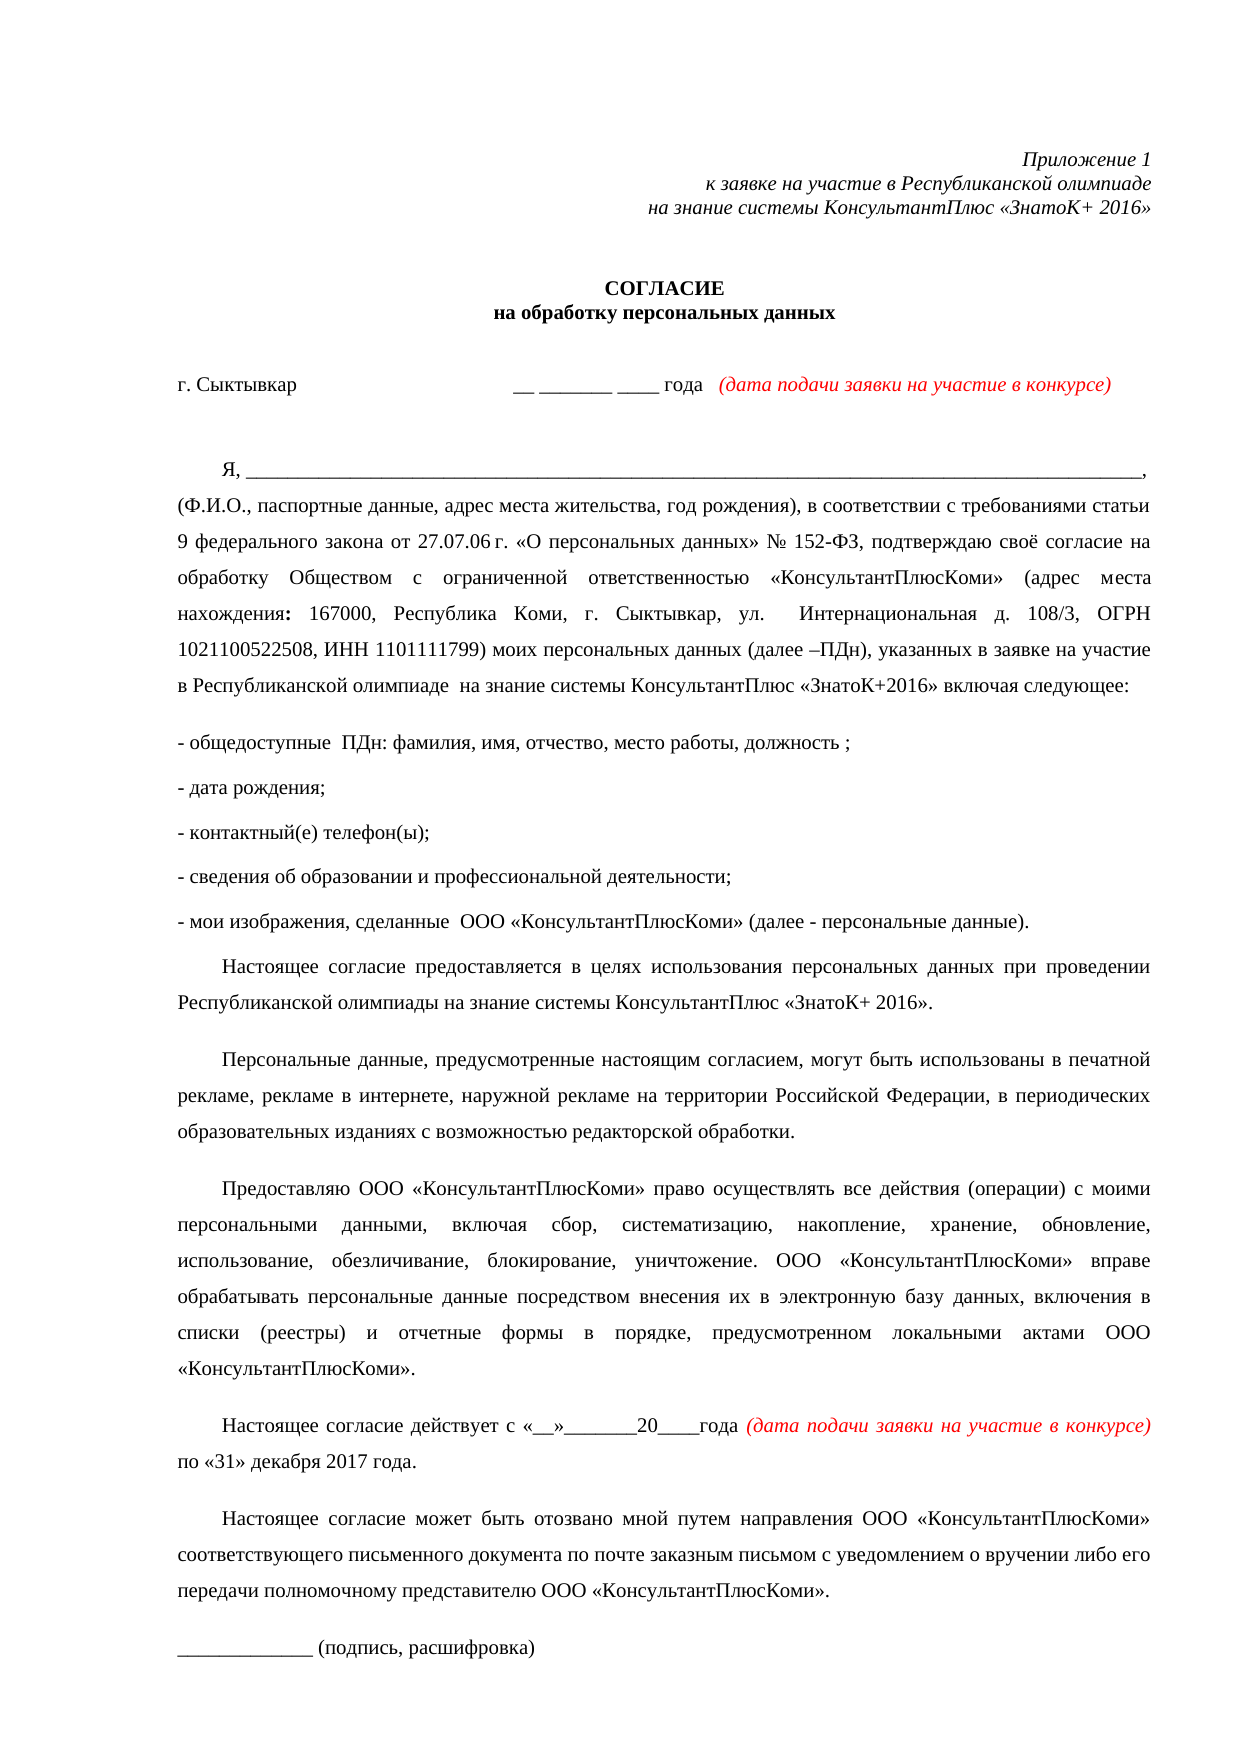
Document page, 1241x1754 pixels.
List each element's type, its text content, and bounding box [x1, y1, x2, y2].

text - контактный(е) телефон(ы); [177, 819, 1152, 844]
text Предоставляю ООО «КонсультантПлюсКоми» право осуществлять все действия (операции) с моими персональными данными, включая сбор, систематизацию, накопление, хранение, обновление, использование, обезличивание, блокирование, уничтожение. ООО «КонсультантПлюсКоми» вправе обрабатывать персональные данные посредством внесения их в электронную базу данных, включения в списки (реестры) и отчетные формы в порядке, предусмотренном локальными актами ООО «КонсультантПлюсКоми». [177, 1176, 1152, 1380]
text СОГЛАСИЕ [177, 276, 1152, 300]
text на знание системы КонсультантПлюс «ЗнатоК+ 2016» [177, 195, 1152, 219]
text Настоящее согласие предоставляется в целях использования персональных данных при проведении Республиканской олимпиады на знание системы КонсультантПлюс «ЗнатоК+ 2016». [177, 954, 1152, 1014]
text Приложение 1 [177, 147, 1152, 171]
text - общедоступные ПДн: фамилия, имя, отчество, место работы, должность ; [177, 730, 1152, 754]
text _____________ (подпись, расшифровка) [177, 1635, 1152, 1659]
text Настоящее согласие действует с «__»_______20____года (дата подачи заявки на участие в конкурсе) по «31» декабря 2017 года. [177, 1413, 1152, 1473]
text Персональные данные, предусмотренные настоящим согласием, могут быть использованы в печатной рекламе, рекламе в интернете, наружной рекламе на территории Российской Федерации, в периодических образовательных изданиях с возможностью редакторской обработки. [177, 1047, 1152, 1143]
text - дата рождения; [177, 775, 1152, 799]
text Настоящее согласие может быть отозвано мной путем направления ООО «КонсультантПлюсКоми» соответствующего письменного документа по почте заказным письмом с уведомлением о вручении либо его передачи полномочному представителю ООО «КонсультантПлюсКоми». [177, 1506, 1152, 1602]
text к заявке на участие в Республиканской олимпиаде [177, 171, 1152, 195]
text на обработку персональных данных [177, 300, 1152, 324]
text Я, ______________________________________________________________________________________, [177, 457, 1152, 481]
text (Ф.И.О., паспортные данные, адрес места жительства, год рождения), в соответствии с требованиями статьи 9 федерального закона от 27.07.06 г. «О персональных данных» № 152-ФЗ, подтверждаю своё согласие на обработку Обществом с ограниченной ответственностью «КонсультантПлюсКоми» (адрес места нахождения: 167000, Республика Коми, г. Сыктывкар, ул. Интернациональная д. 108/3, ОГРН 1021100522508, ИНН 1101111799) моих персональных данных (далее –ПДн), указанных в заявке на участие в Республиканской олимпиаде на знание системы КонсультантПлюс «ЗнатоК+2016» включая следующее: [177, 493, 1152, 697]
text - сведения об образовании и профессиональной деятельности; [177, 864, 1152, 888]
text - мои изображения, сделанные ООО «КонсультантПлюсКоми» (далее - персональные данные). [177, 909, 1152, 933]
text г. Сыктывкар __ _______ ____ года (дата подачи заявки на участие в конкурсе) [177, 372, 1152, 396]
